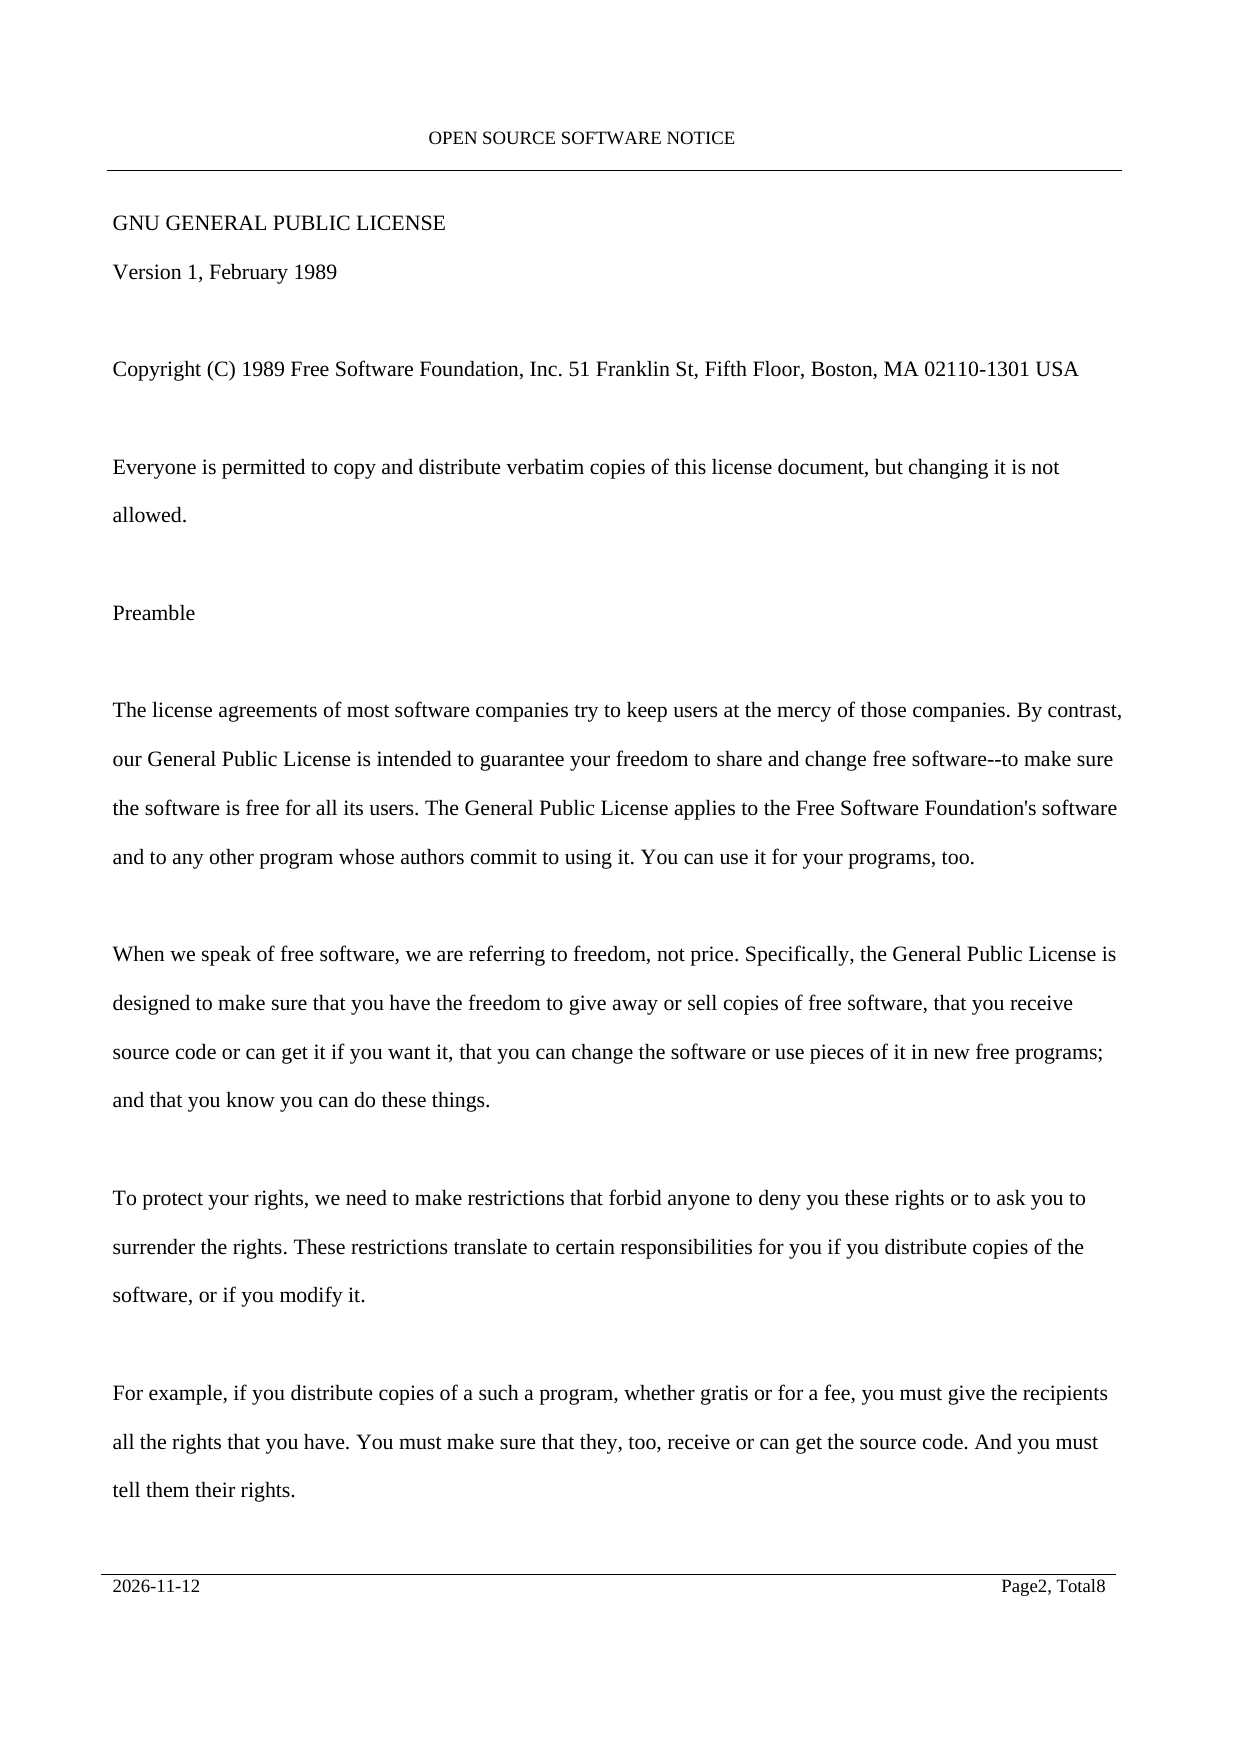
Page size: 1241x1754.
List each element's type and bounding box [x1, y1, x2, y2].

text [112, 206, 1128, 1506]
